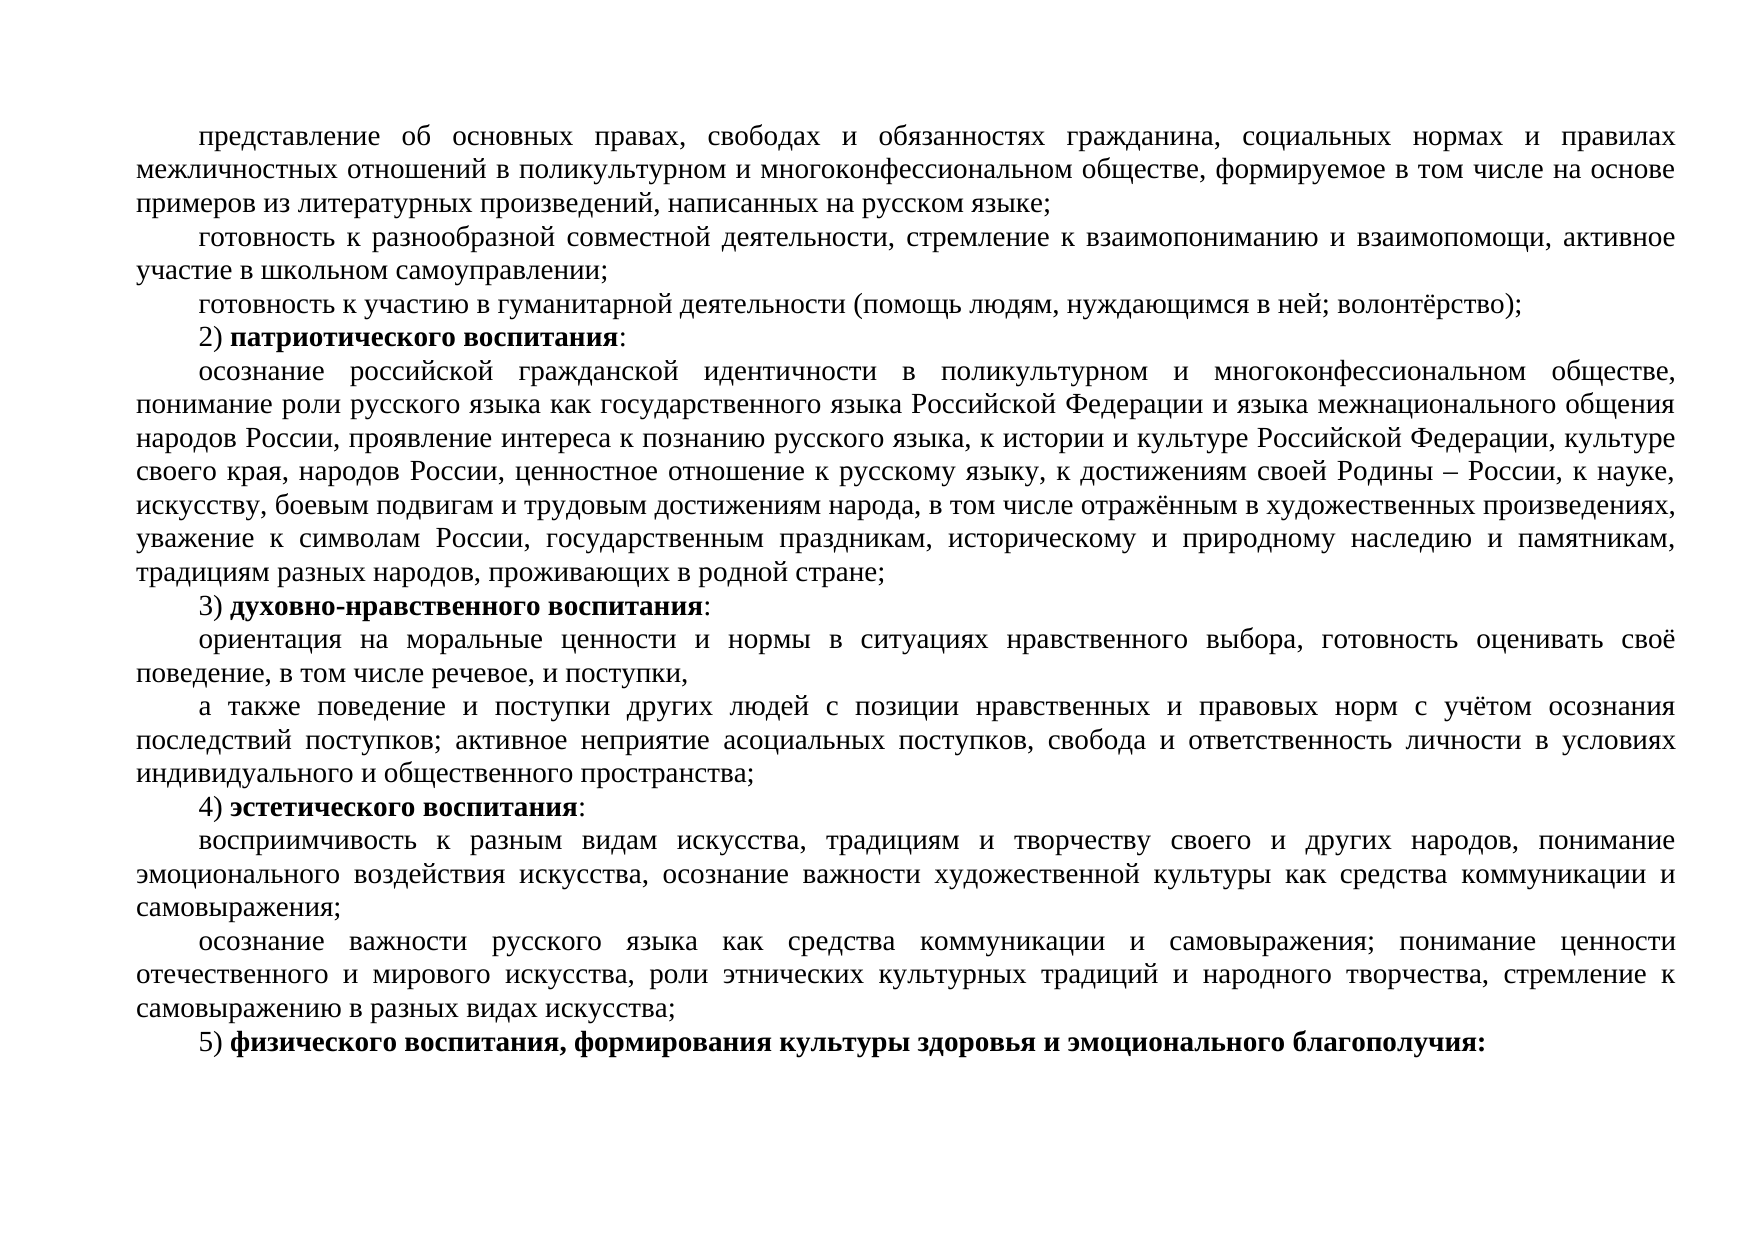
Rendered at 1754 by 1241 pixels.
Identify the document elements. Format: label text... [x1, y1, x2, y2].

text ориентация на моральные ценности и нормы в ситуациях нравственного выбора, готовность оценивать своё поведение, в том числе речевое, и поступки, [136, 621, 1677, 688]
text 3) духовно-нравственного воспитания: [136, 588, 1677, 621]
text готовность к участию в гуманитарной деятельности (помощь людям, нуждающимся в ней; волонтёрство); [136, 286, 1677, 319]
text а также поведение и поступки других людей с позиции нравственных и правовых норм с учётом осознания последствий поступков; активное неприятие асоциальных поступков, свобода и ответственность личности в условиях индивидуального и общественного пространства; [136, 688, 1677, 789]
text осознание важности русского языка как средства коммуникации и самовыражения; понимание ценности отечественного и мирового искусства, роли этнических культурных традиций и народного творчества, стремление к самовыражению в разных видах искусства; [136, 923, 1677, 1024]
text 4) эстетического воспитания: [136, 789, 1677, 822]
text представление об основных правах, свободах и обязанностях гражданина, социальных нормах и правилах межличностных отношений в поликультурном и многоконфессиональном обществе, формируемое в том числе на основе примеров из литературных произведений, написанных на русском языке; [136, 118, 1677, 219]
text 2) патриотического воспитания: [136, 319, 1677, 353]
text готовность к разнообразной совместной деятельности, стремление к взаимопониманию и взаимопомощи, активное участие в школьном самоуправлении; [136, 219, 1677, 286]
text осознание российской гражданской идентичности в поликультурном и многоконфессиональном обществе, понимание роли русского языка как государственного языка Российской Федерации и языка межнационального общения народов России, проявление интереса к познанию русского языка, к истории и культуре Российской Федерации, культуре своего края, народов России, ценностное отношение к русскому языку, к достижениям своей Родины – России, к науке, искусству, боевым подвигам и трудовым достижениям народа, в том числе отражённым в художественных произведениях, уважение к символам России, государственным праздникам, историческому и природному наследию и памятникам, традициям разных народов, проживающих в родной стране; [136, 353, 1677, 588]
text 5) физического воспитания, формирования культуры здоровья и эмоционального благополучия: [136, 1024, 1677, 1057]
text восприимчивость к разным видам искусства, традициям и творчеству своего и других народов, понимание эмоционального воздействия искусства, осознание важности художественной культуры как средства коммуникации и самовыражения; [136, 822, 1677, 923]
